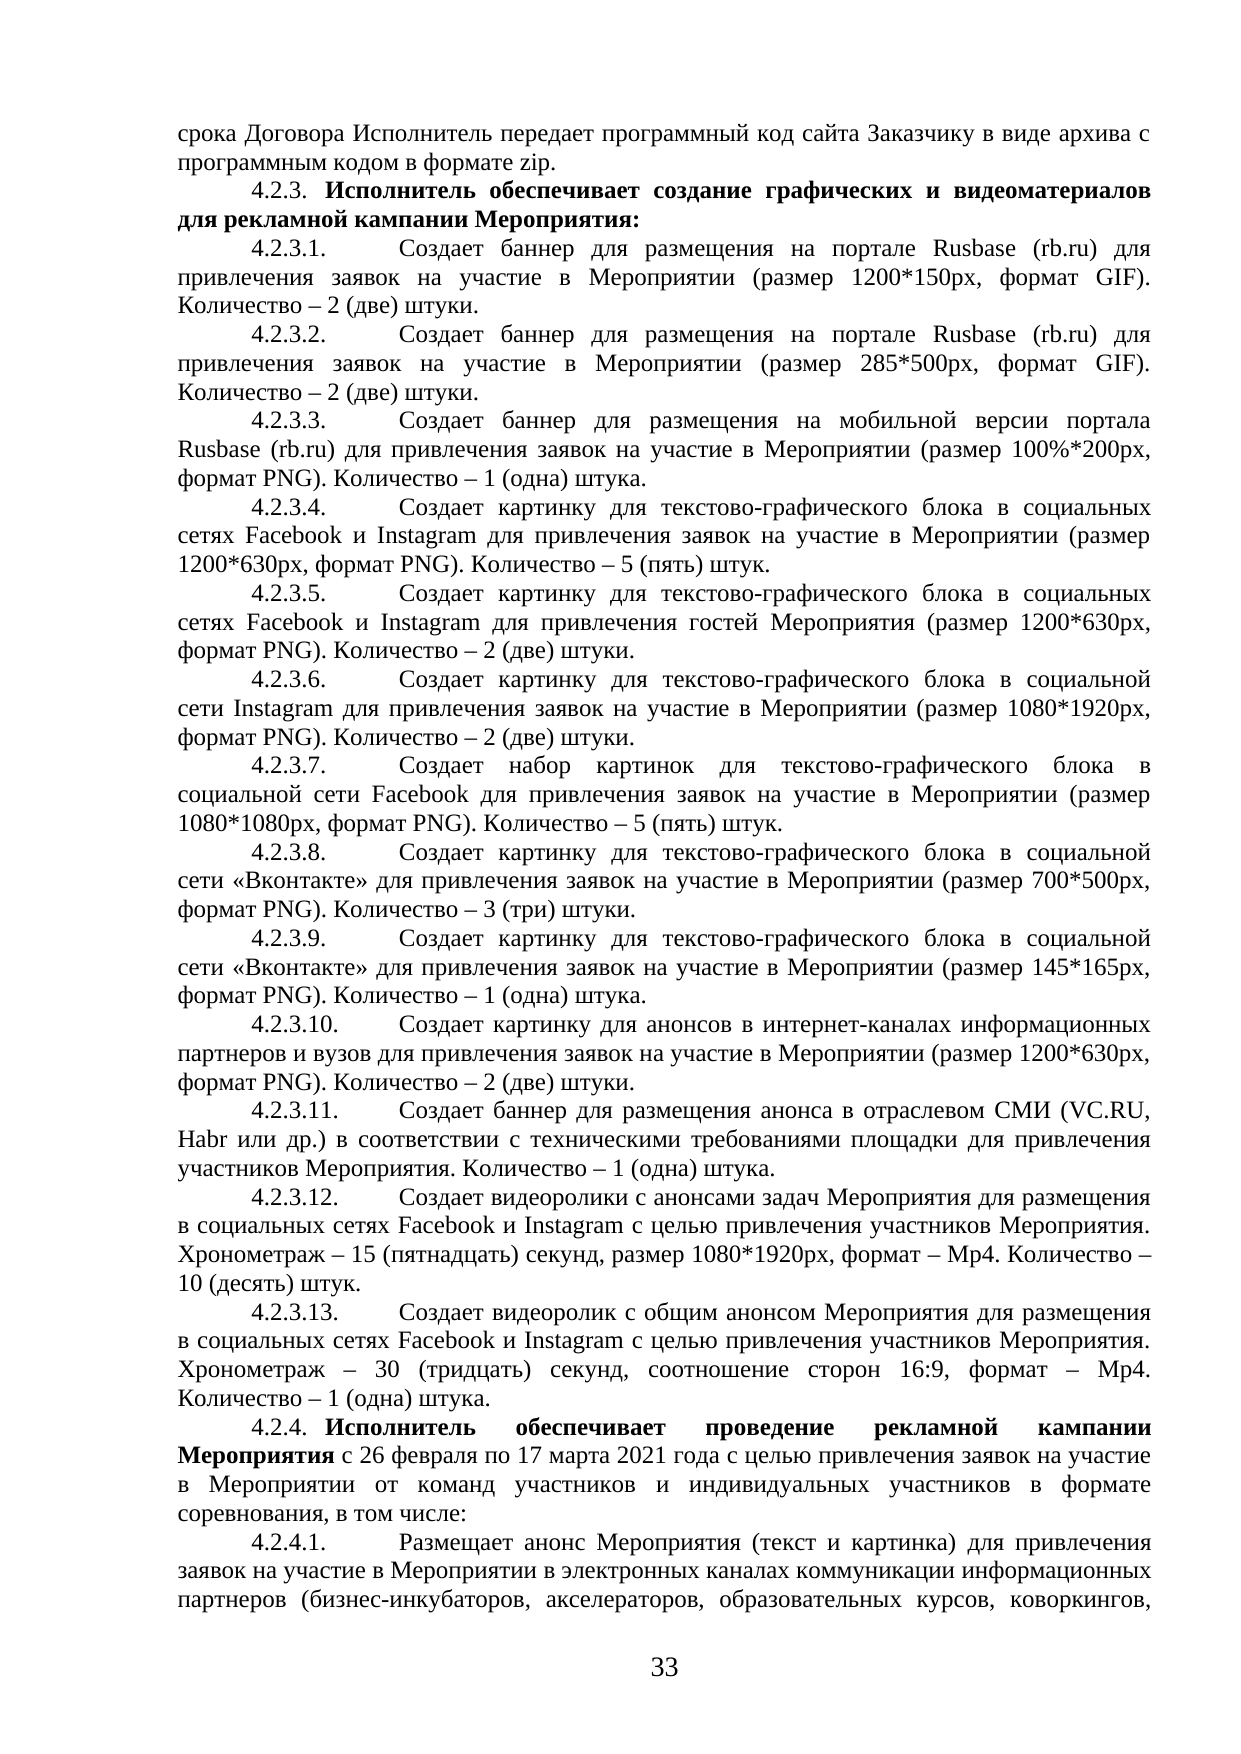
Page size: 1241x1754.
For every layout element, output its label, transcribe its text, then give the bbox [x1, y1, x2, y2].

list Создает картинку для текстово-графического блока в социальных сетях Facebook и Instagram для привлечения гостей Мероприятия (размер 1200*630px, формат PNG). Количество – 2 (две) штуки. [177, 578, 1152, 664]
list Исполнитель обеспечивает создание графических и видеоматериалов для рекламной кампании Мероприятия: [177, 176, 1152, 233]
list Создает видеоролики с анонсами задач Мероприятия для размещения в социальных сетях Facebook и Instagram с целью привлечения участников Мероприятия. Хронометраж – 15 (пятнадцать) секунд, размер 1080*1920px, формат – Mp4. Количество – 10 (десять) штук. [177, 1182, 1152, 1297]
list Создает видеоролик с общим анонсом Мероприятия для размещения в социальных сетях Facebook и Instagram с целью привлечения участников Мероприятия. Хронометраж – 30 (тридцать) секунд, соотношение сторон 16:9, формат – Mp4. Количество – 1 (одна) штука. [177, 1297, 1152, 1412]
list Создает баннер для размещения на мобильной версии портала Rusbase (rb.ru) для привлечения заявок на участие в Мероприятии (размер 100%*200px, формат PNG). Количество – 1 (одна) штука. [177, 406, 1152, 492]
list Создает набор картинок для текстово-графического блока в социальной сети Facebook для привлечения заявок на участие в Мероприятии (размер 1080*1080px, формат PNG). Количество – 5 (пять) штук. [177, 751, 1152, 837]
list Исполнитель обеспечивает проведение рекламной кампании Мероприятия с 26 февраля по 17 марта 2021 года с целью привлечения заявок на участие в Мероприятии от команд участников и индивидуальных участников в формате соревнования, в том числе: [177, 1412, 1152, 1527]
list Создает картинку для текстово-графического блока в социальной сети «Вконтакте» для привлечения заявок на участие в Мероприятии (размер 145*165px, формат PNG). Количество – 1 (одна) штука. [177, 923, 1152, 1009]
list Создает картинку для текстово-графического блока в социальной сети «Вконтакте» для привлечения заявок на участие в Мероприятии (размер 700*500px, формат PNG). Количество – 3 (три) штуки. [177, 837, 1152, 923]
list Создает картинку для анонсов в интернет-каналах информационных партнеров и вузов для привлечения заявок на участие в Мероприятии (размер 1200*630px, формат PNG). Количество – 2 (две) штуки. [177, 1009, 1152, 1096]
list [177, 118, 1152, 176]
list Создает картинку для текстово-графического блока в социальной сети Instagram для привлечения заявок на участие в Мероприятии (размер 1080*1920px, формат PNG). Количество – 2 (две) штуки. [177, 664, 1152, 751]
list Создает баннер для размещения на портале Rusbase (rb.ru) для привлечения заявок на участие в Мероприятии (размер 285*500px, формат GIF). Количество – 2 (две) штуки. [177, 319, 1152, 406]
list Создает картинку для текстово-графического блока в социальных сетях Facebook и Instagram для привлечения заявок на участие в Мероприятии (размер 1200*630px, формат PNG). Количество – 5 (пять) штук. [177, 492, 1152, 578]
list Создает баннер для размещения анонса в отраслевом СМИ (VC.RU, Habr или др.) в соответствии с техническими требованиями площадки для привлечения участников Мероприятия. Количество – 1 (одна) штука. [177, 1096, 1152, 1182]
list Создает баннер для размещения на портале Rusbase (rb.ru) для привлечения заявок на участие в Мероприятии (размер 1200*150px, формат GIF). Количество – 2 (две) штуки. [177, 233, 1152, 319]
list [177, 1527, 1152, 1613]
